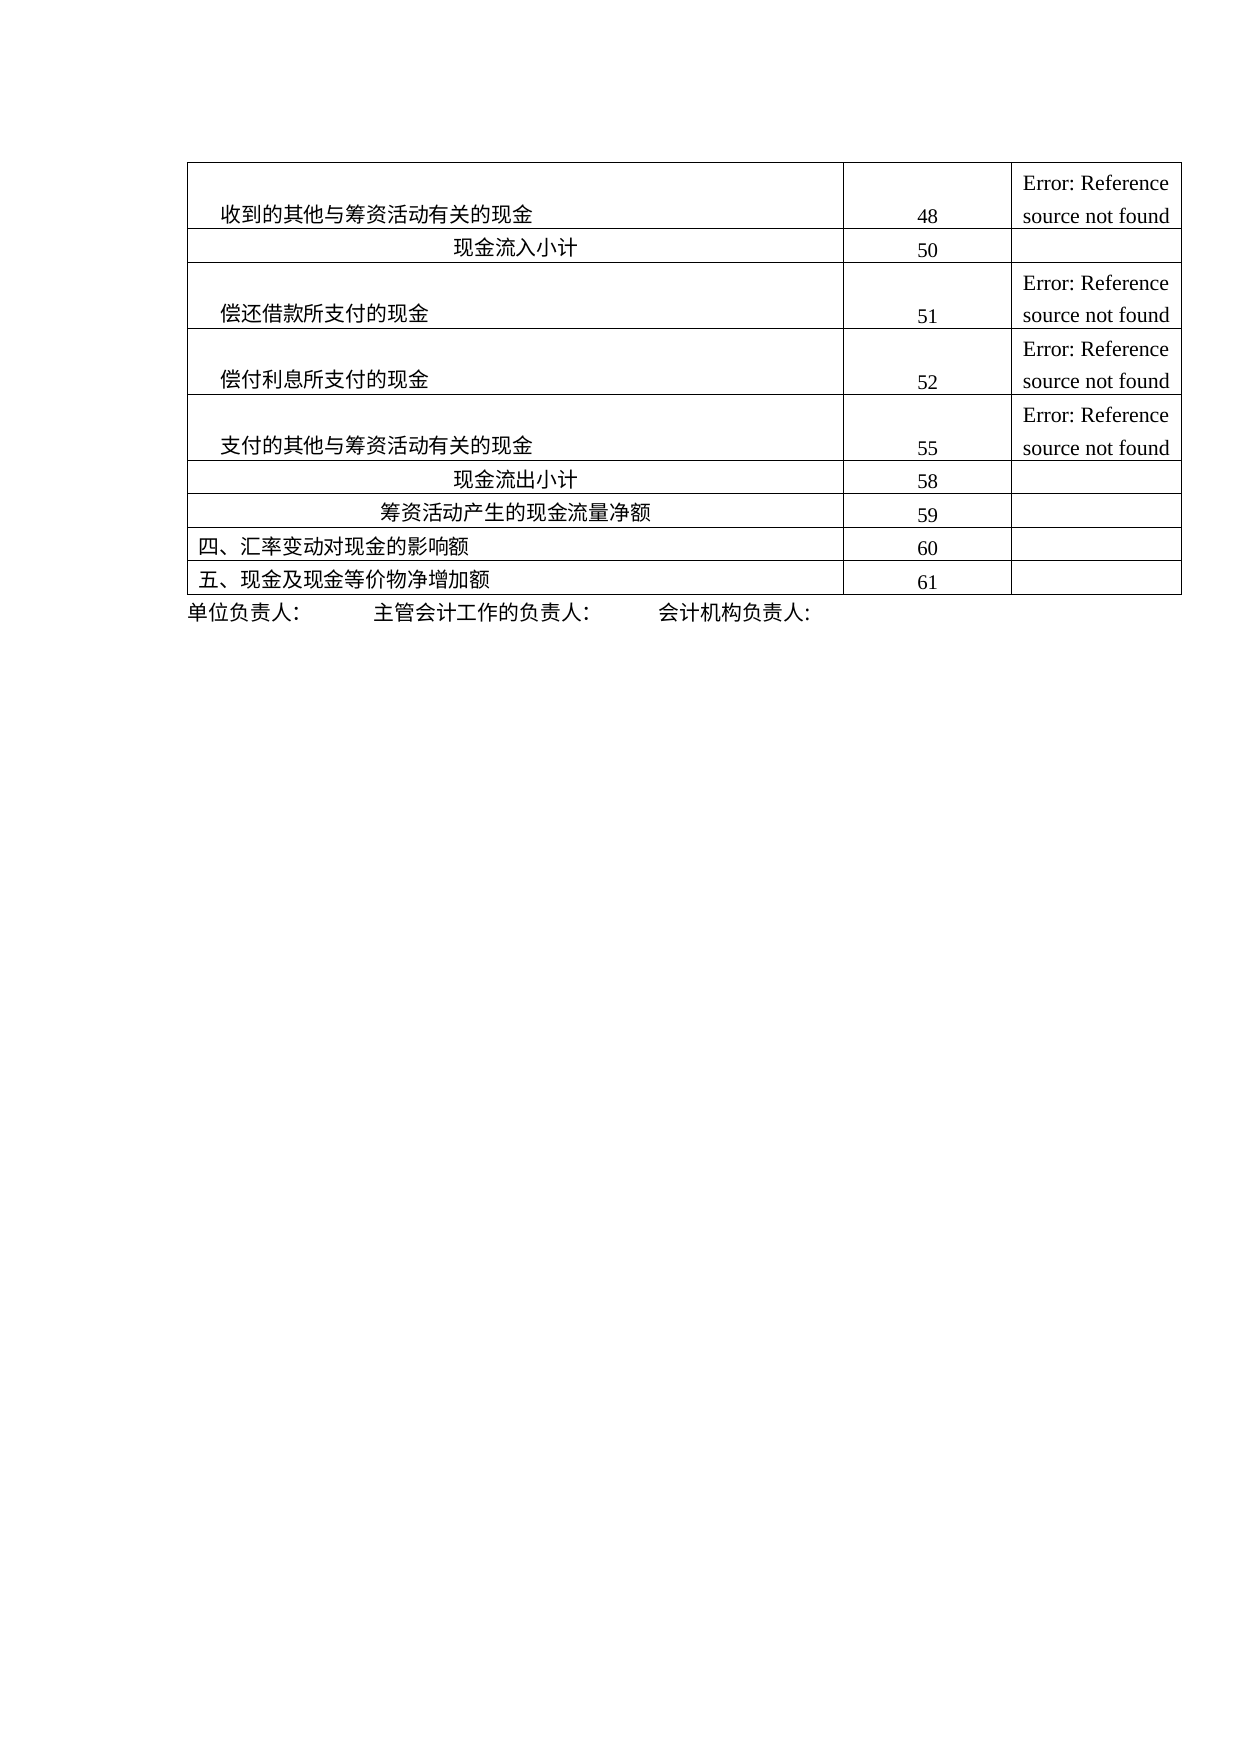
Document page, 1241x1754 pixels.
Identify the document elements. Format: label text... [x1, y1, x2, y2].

table_cell [1012, 229, 1181, 262]
text 单位负责人： 主管会计工作的负责人： 会计机构负责人: [187, 595, 1053, 627]
table_cell [1012, 163, 1181, 228]
table_cell 61 [844, 561, 1011, 594]
table_cell 51 [844, 263, 1011, 328]
table_cell 59 [844, 494, 1011, 527]
table_cell [1012, 329, 1181, 394]
table_cell 55 [844, 395, 1011, 460]
table_cell 现金流入小计 [188, 229, 843, 262]
table_cell [1012, 494, 1181, 527]
table_cell [1012, 461, 1181, 493]
table_cell 筹资活动产生的现金流量净额 [188, 494, 843, 527]
table_cell [1012, 561, 1181, 594]
table_cell 支付的其他与筹资活动有关的现金 [188, 395, 843, 460]
table_cell 偿付利息所支付的现金 [188, 329, 843, 394]
table_cell 收到的其他与筹资活动有关的现金 [188, 163, 843, 228]
table_cell 四、汇率变动对现金的影响额 [188, 528, 843, 560]
table_cell 52 [844, 329, 1011, 394]
table_cell 五、现金及现金等价物净增加额 [188, 561, 843, 594]
table_cell 60 [844, 528, 1011, 560]
table_cell 58 [844, 461, 1011, 493]
table_cell [1012, 263, 1181, 328]
table_cell 偿还借款所支付的现金 [188, 263, 843, 328]
table_cell 50 [844, 229, 1011, 262]
table_cell 48 [844, 163, 1011, 228]
table_cell [1012, 395, 1181, 460]
table_cell [1012, 528, 1181, 560]
table_cell 现金流出小计 [188, 461, 843, 493]
